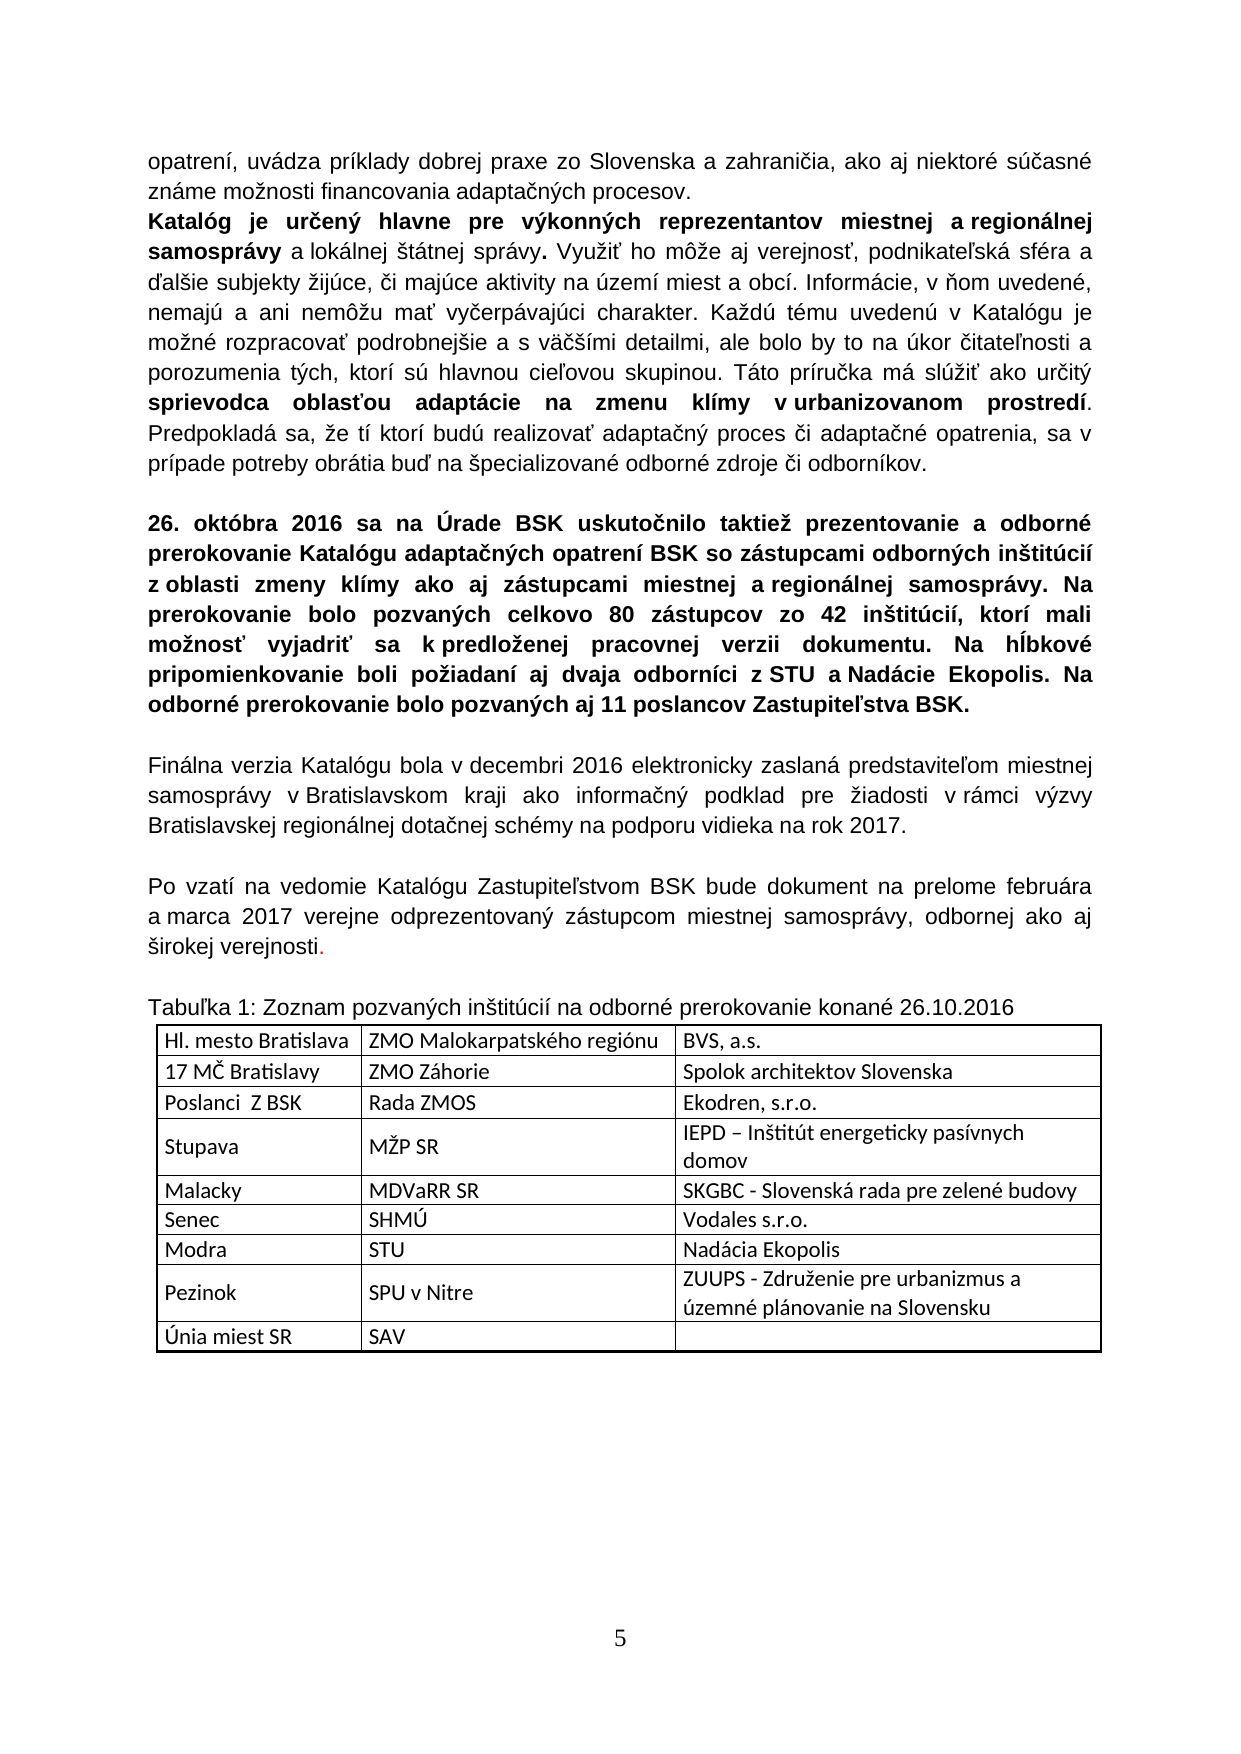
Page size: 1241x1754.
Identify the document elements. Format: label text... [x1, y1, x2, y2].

table_cell MŽP SR [362, 1119, 675, 1174]
table_cell Vodales s.r.o. [676, 1205, 1100, 1234]
table_header ZMO Malokarpatského regiónu [362, 1026, 675, 1055]
text Finálna verzia Katalógu bola v decembri 2016 elektronicky zaslaná predstaviteľom miestnej samosprávy v Bratislavskom kraji ako informačný podklad pre žiadosti v rámci výzvy Bratislavskej regionálnej dotačnej schémy na podporu vidieka na rok 2017. [148, 752, 1093, 838]
table_cell 17 MČ Bratislavy [158, 1056, 361, 1086]
table_cell IEPD – Inštitút energeticky pasívnych domov [676, 1119, 1100, 1174]
text Katalóg je určený hlavne pre výkonných reprezentantov miestnej a regionálnej samosprávy a lokálnej štátnej správy. Využiť ho môže aj verejnosť, podnikateľská sféra a ďalšie subjekty žijúce, či majúce aktivity na území miest a obcí. Informácie, v ňom uvedené, nemajú a ani nemôžu mať vyčerpávajúci charakter. Každú tému uvedenú v Katalógu je možné rozpracovať podrobnejšie a s väčšími detailmi, ale bolo by to na úkor čitateľnosti a porozumenia tých, ktorí sú hlavnou cieľovou skupinou. Táto príručka má slúžiť ako určitý sprievodca oblasťou adaptácie na zmenu klímy v urbanizovanom prostredí. Predpokladá sa, že tí ktorí budú realizovať adaptačný proces či adaptačné opatrenia, sa v prípade potreby obrátia buď na špecializované odborné zdroje či odborníkov. [148, 208, 1093, 476]
table_cell ZMO Záhorie [362, 1056, 675, 1086]
table_cell Pezinok [158, 1265, 361, 1321]
table_cell Ekodren, s.r.o. [676, 1087, 1100, 1117]
text Po vzatí na vedomie Katalógu Zastupiteľstvom BSK bude dokument na prelome februára a marca 2017 verejne odprezentovaný zástupcom miestnej samosprávy, odbornej ako aj širokej verejnosti. [148, 873, 1093, 959]
table_cell Senec [158, 1205, 361, 1234]
text 26. októbra 2016 sa na Úrade BSK uskutočnilo taktiež prezentovanie a odborné prerokovanie Katalógu adaptačných opatrení BSK so zástupcami odborných inštitúcií z oblasti zmeny klímy ako aj zástupcami miestnej a regionálnej samosprávy. Na prerokovanie bolo pozvaných celkovo 80 zástupcov zo 42 inštitúcií, ktorí mali možnosť vyjadriť sa k predloženej pracovnej verzii dokumentu. Na hĺbkové pripomienkovanie boli požiadaní aj dvaja odborníci z STU a Nadácie Ekopolis. Na odborné prerokovanie bolo pozvaných aj 11 poslancov Zastupiteľstva BSK. [148, 510, 1093, 718]
table_cell Spolok architektov Slovenska [676, 1056, 1100, 1086]
table_cell STU [362, 1235, 675, 1263]
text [148, 148, 1093, 204]
table_header BVS, a.s. [676, 1026, 1100, 1055]
table_cell Únia miest SR [158, 1322, 361, 1350]
table_header Hl. mesto Bratislava [158, 1026, 361, 1055]
table_cell [676, 1322, 1100, 1350]
table_cell SKGBC - Slovenská rada pre zelené budovy [676, 1176, 1100, 1204]
text Tabuľka 1: Zoznam pozvaných inštitúcií na odborné prerokovanie konané 26.10.2016 [148, 993, 1093, 1020]
table_cell SAV [362, 1322, 675, 1350]
table_cell Stupava [158, 1119, 361, 1174]
table_cell SPU v Nitre [362, 1265, 675, 1321]
table_cell Rada ZMOS [362, 1087, 675, 1117]
table_cell Malacky [158, 1176, 361, 1204]
table_cell ZUUPS - Združenie pre urbanizmus a územné plánovanie na Slovensku [676, 1265, 1100, 1321]
table_cell Poslanci Z BSK [158, 1087, 361, 1117]
table_cell SHMÚ [362, 1205, 675, 1234]
table_cell MDVaRR SR [362, 1176, 675, 1204]
table_cell Modra [158, 1235, 361, 1263]
table_cell Nadácia Ekopolis [676, 1235, 1100, 1263]
